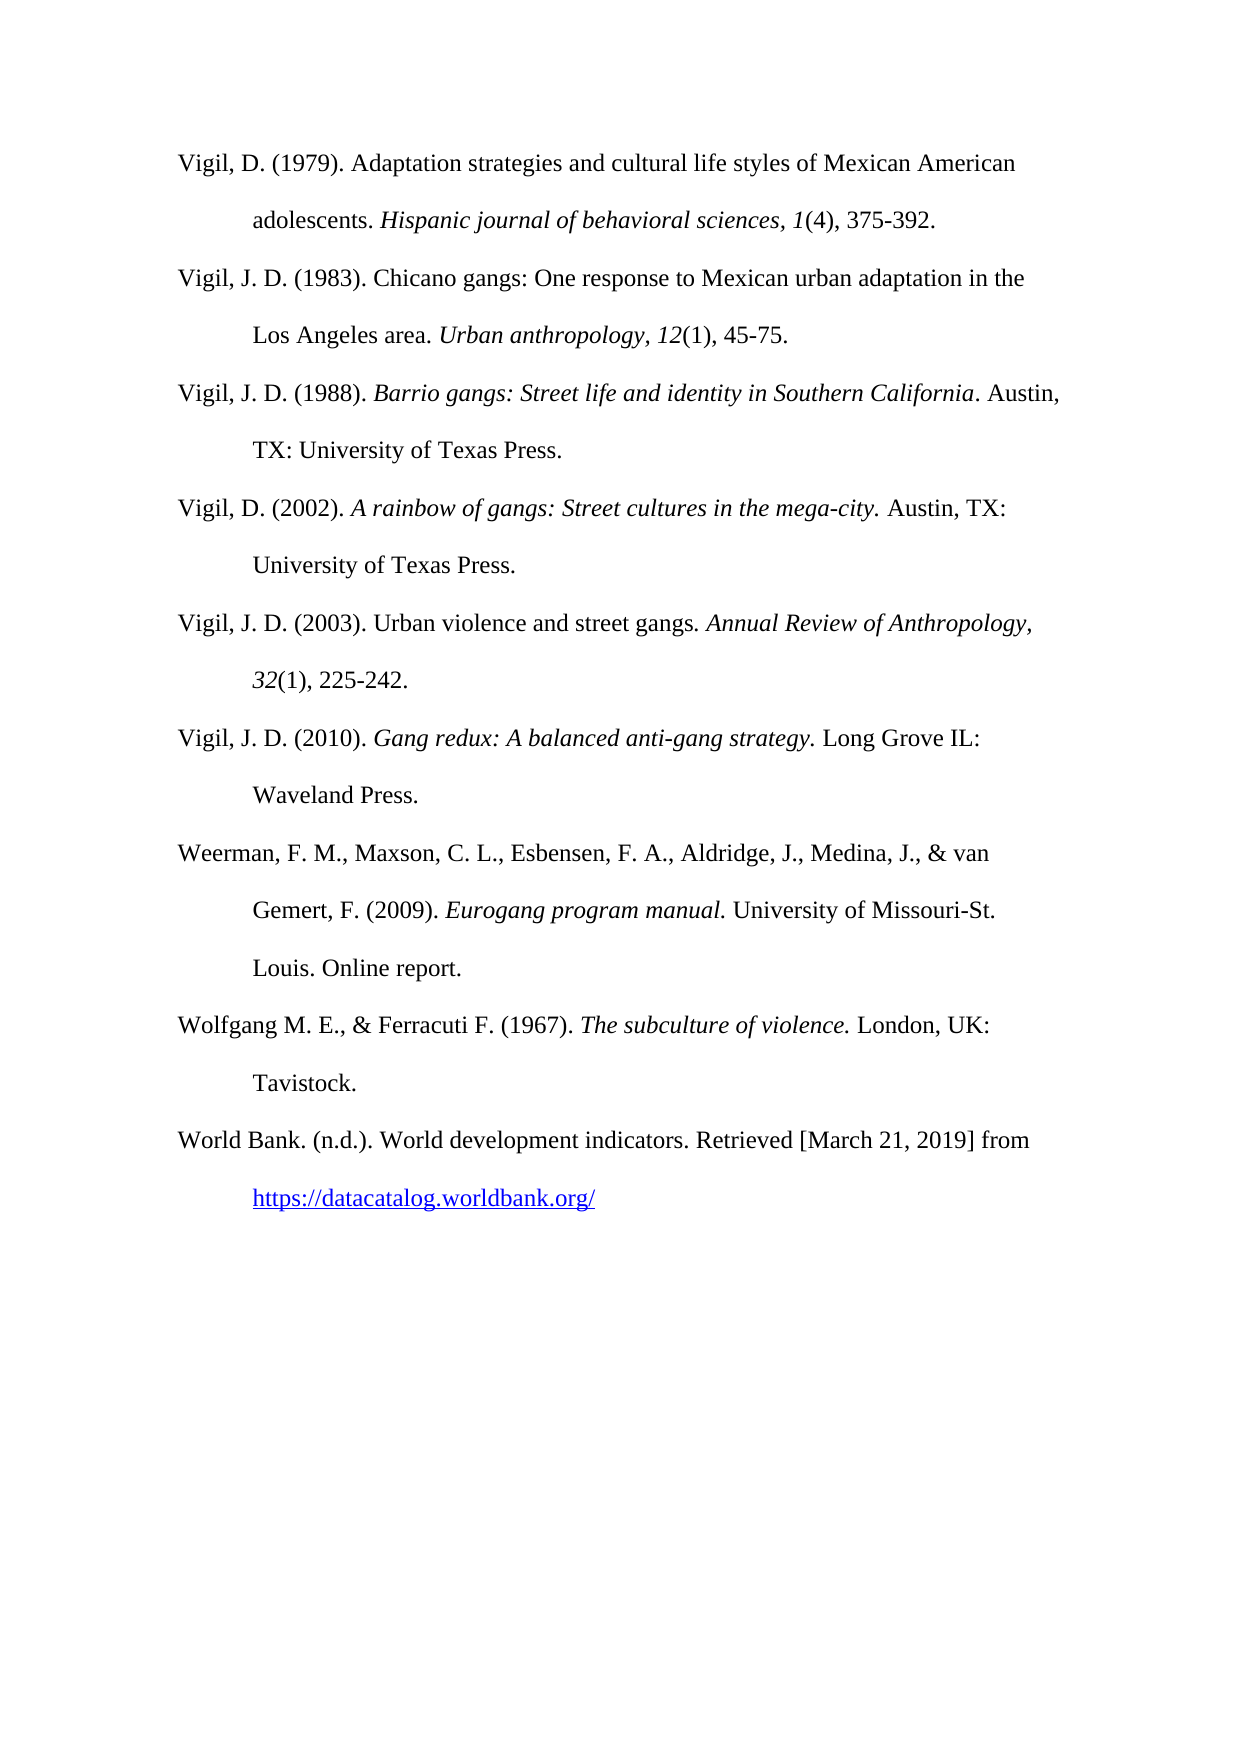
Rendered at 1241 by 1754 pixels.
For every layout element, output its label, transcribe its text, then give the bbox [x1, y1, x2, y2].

text Vigil, D. (2002). A rainbow of gangs: Street cultures in the mega-city. Austin, TX: University of Texas Press. [177, 493, 1063, 579]
text Weerman, F. M., Maxson, C. L., Esbensen, F. A., Aldridge, J., Medina, J., & van Gemert, F. (2009). Eurogang program manual. University of Missouri-St. Louis. Online report. [177, 838, 1063, 981]
text Vigil, J. D. (1988). Barrio gangs: Street life and identity in Southern California. Austin, TX: University of Texas Press. [177, 378, 1063, 464]
text Vigil, D. (1979). Adaptation strategies and cultural life styles of Mexican American adolescents. Hispanic journal of behavioral sciences, 1(4), 375-392. [177, 148, 1063, 234]
text World Bank. (n.d.). World development indicators. Retrieved [March 21, 2019] from https://datacatalog.worldbank.org/ [177, 1125, 1063, 1211]
text Vigil, J. D. (2003). Urban violence and street gangs. Annual Review of Anthropology, 32(1), 225-242. [177, 608, 1063, 694]
text Vigil, J. D. (1983). Chicano gangs: One response to Mexican urban adaptation in the Los Angeles area. Urban anthropology, 12(1), 45-75. [177, 263, 1063, 349]
text Wolfgang M. E., & Ferracuti F. (1967). The subculture of violence. London, UK: Tavistock. [177, 1010, 1063, 1096]
text Vigil, J. D. (2010). Gang redux: A balanced anti-gang strategy. Long Grove IL: Waveland Press. [177, 723, 1063, 809]
